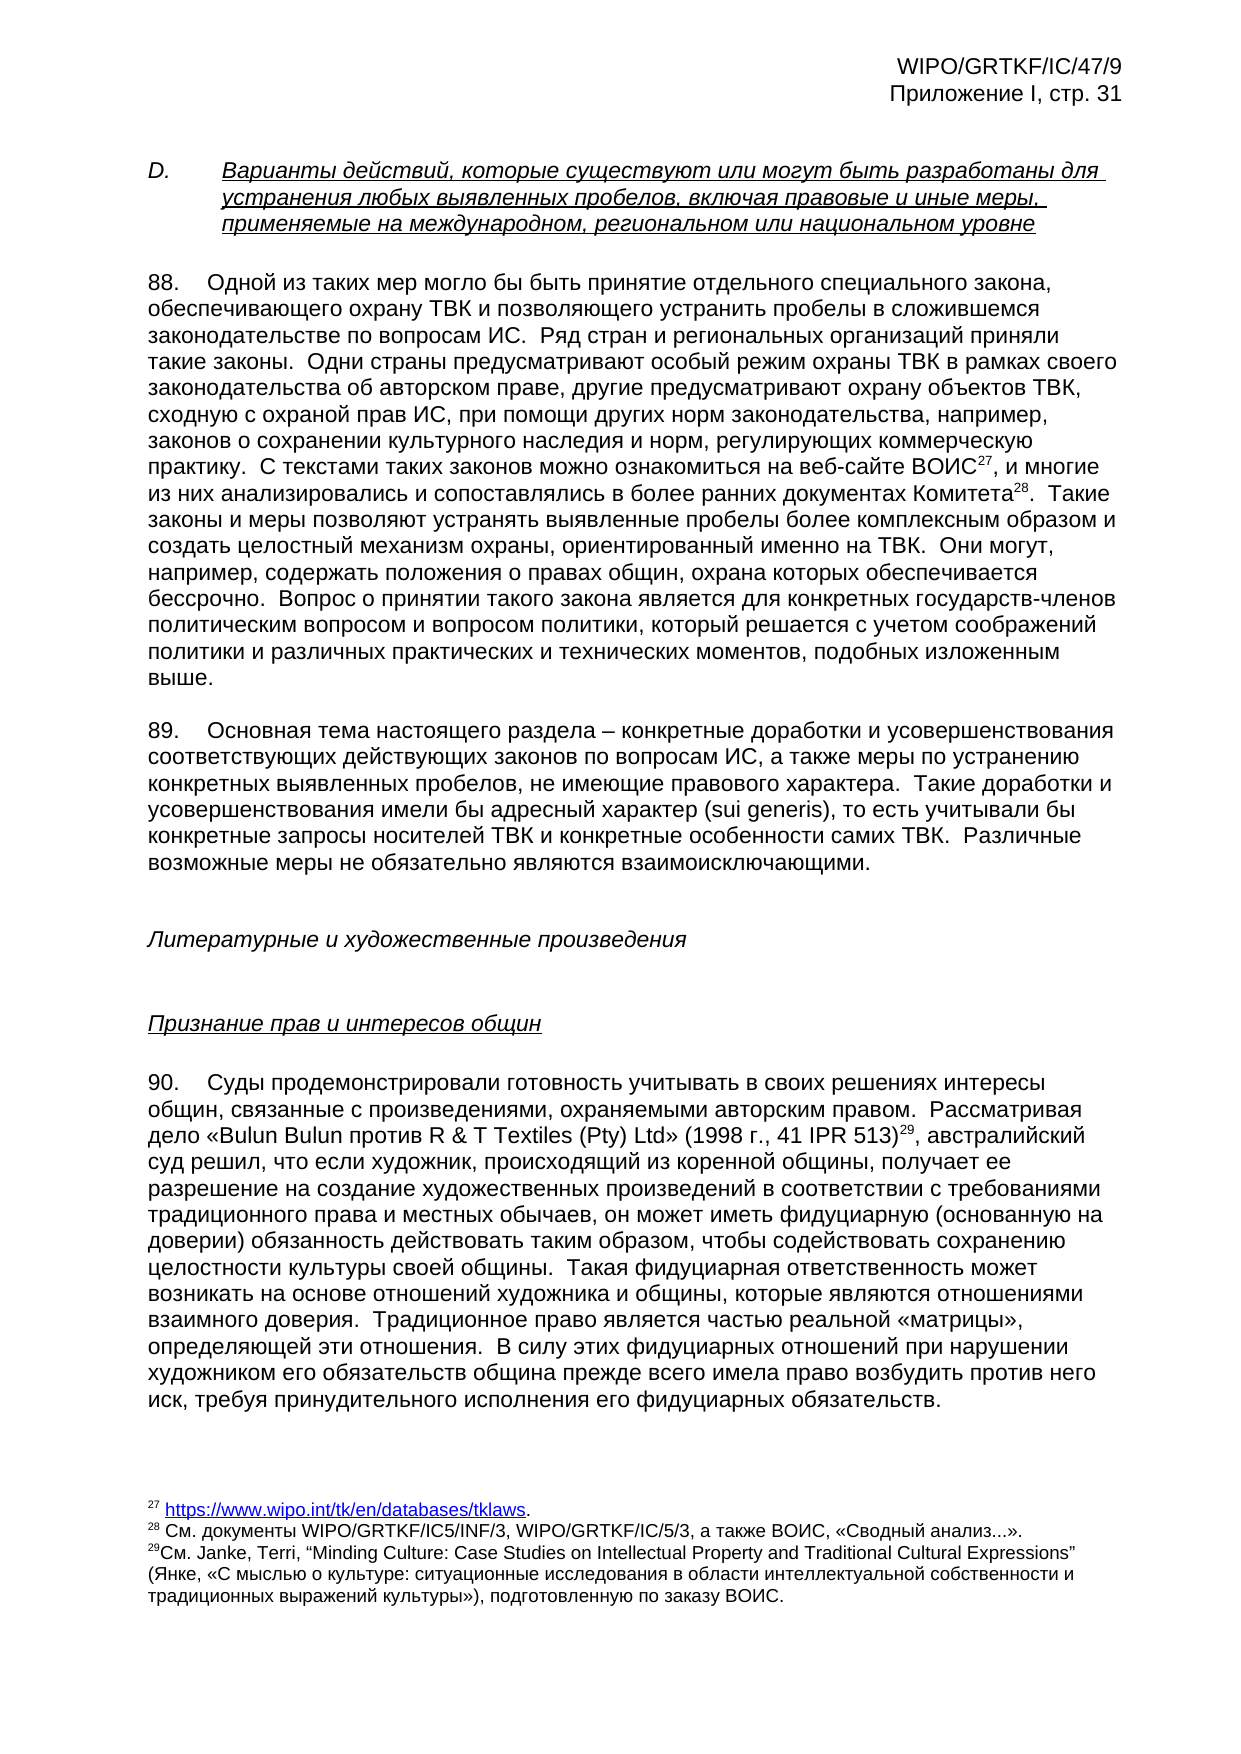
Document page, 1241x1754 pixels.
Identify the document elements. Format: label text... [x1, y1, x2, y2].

list Одной из таких мер могло бы быть принятие отдельного специального закона, обеспечивающего охрану ТВК и позволяющего устранить пробелы в сложившемся законодательстве по вопросам ИС. Ряд стран и региональных организаций приняли такие законы. Одни страны предусматривают особый режим охраны ТВК в рамках своего законодательства об авторском праве, другие предусматривают охрану объектов ТВК, сходную с охраной прав ИС, при помощи других норм законодательства, например, законов о сохранении культурного наследия и норм, регулирующих коммерческую практику. С текстами таких законов можно ознакомиться на веб-сайте ВОИС, и многие из них анализировались и сопоставлялись в более ранних документах Комитета. Такие законы и меры позволяют устранять выявленные пробелы более комплексным образом и создать целостный механизм охраны, ориентированный именно на ТВК. Они могут, например, содержать положения о правах общин, охрана которых обеспечивается бессрочно. Вопрос о принятии такого закона является для конкретных государств-членов политическим вопросом и вопросом политики, который решается с учетом соображений политики и различных практических и технических моментов, подобных изложенным выше. [148, 269, 1122, 691]
subtitle Литературные и художественные произведения [148, 926, 1122, 953]
subtitle D. Варианты действий, которые существуют или могут быть разработаны для устранения любых выявленных пробелов, включая правовые и иные меры, применяемые на международном, региональном или национальном уровне [148, 157, 1122, 236]
subtitle Признание прав и интересов общин [148, 1010, 1122, 1037]
list Суды продемонстрировали готовность учитывать в своих решениях интересы общин, связанные с произведениями, охраняемыми авторским правом. Рассматривая дело «Bulun Bulun против R & T Textiles (Pty) Ltd» (1998 г., 41 IPR 513), австралийский суд решил, что если художник, происходящий из коренной общины, получает ее разрешение на создание художественных произведений в соответствии с требованиями традиционного права и местных обычаев, он может иметь фидуциарную (основанную на доверии) обязанность действовать таким образом, чтобы содействовать сохранению целостности культуры своей общины. Такая фидуциарная ответственность может возникать на основе отношений художника и общины, которые являются отношениями взаимного доверия. Традиционное право является частью реальной «матрицы», определяющей эти отношения. В силу этих фидуциарных отношений при нарушении художником его обязательств община прежде всего имела право возбудить против него иск, требуя принудительного исполнения его фидуциарных обязательств. [148, 1069, 1122, 1412]
list Основная тема настоящего раздела – конкретные доработки и усовершенствования соответствующих действующих законов по вопросам ИС, а также меры по устранению конкретных выявленных пробелов, не имеющие правового характера. Такие доработки и усовершенствования имели бы адресный характер (sui generis), то есть учитывали бы конкретные запросы носителей ТВК и конкретные особенности самих ТВК. Различные возможные меры не обязательно являются взаимоисключающими. [148, 717, 1122, 875]
